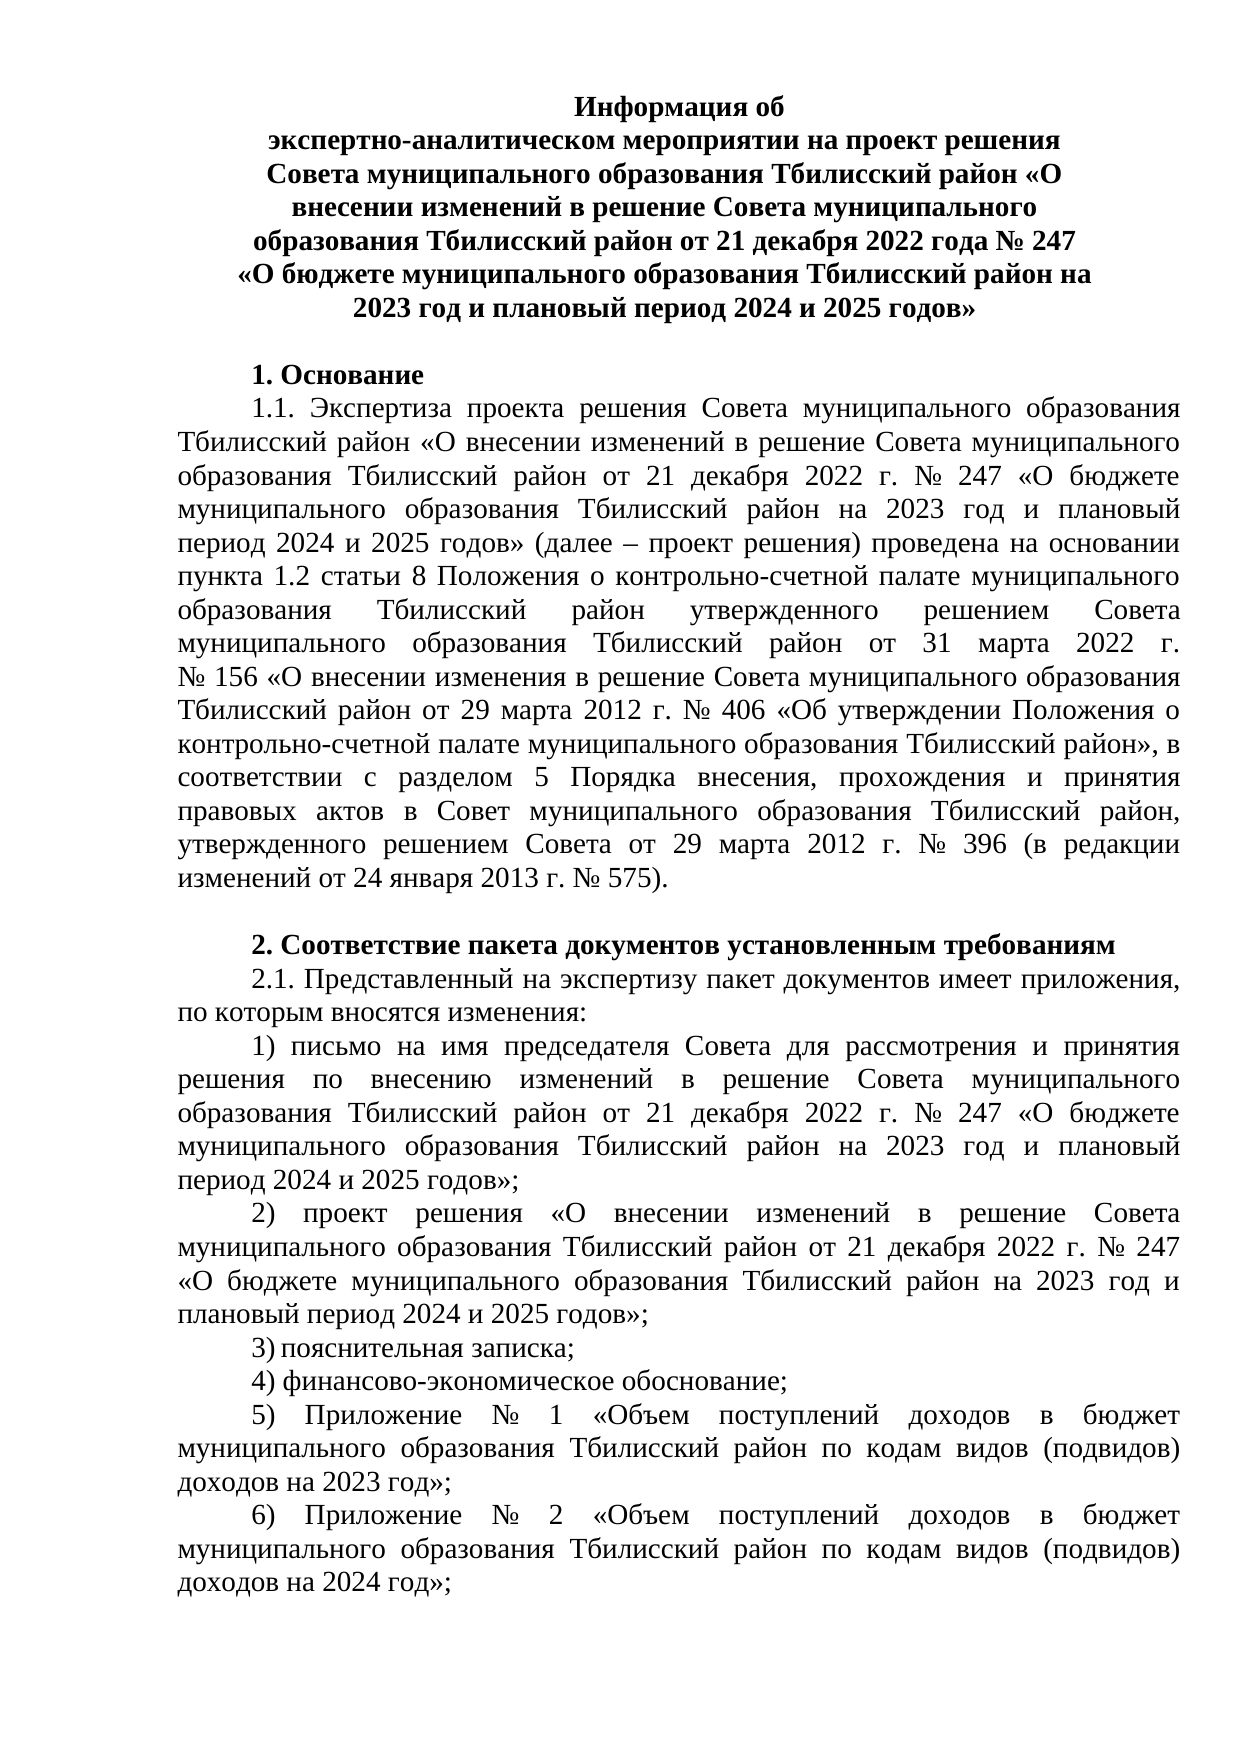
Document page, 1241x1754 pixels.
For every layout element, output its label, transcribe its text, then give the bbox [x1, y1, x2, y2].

text 3) пояснительная записка; [177, 1330, 1181, 1363]
text 1. Основание [177, 357, 1181, 391]
text 4) финансово-экономическое обоснование; [177, 1363, 1181, 1397]
text 2) проект решения «О внесении изменений в решение Совета муниципального образования Тбилисский район от 21 декабря 2022 г. № 247 «О бюджете муниципального образования Тбилисский район на 2023 год и плановый период 2024 и 2025 годов»; [177, 1196, 1181, 1330]
text 2. Соответствие пакета документов установленным требованиям [177, 927, 1181, 961]
text 5) Приложение № 1 «Объем поступлений доходов в бюджет муниципального образования Тбилисский район по кодам видов (подвидов) доходов на 2023 год»; [177, 1397, 1181, 1497]
text 6) Приложение № 2 «Объем поступлений доходов в бюджет муниципального образования Тбилисский район по кодам видов (подвидов) доходов на 2024 год»; [177, 1497, 1181, 1598]
text экспертно-аналитическом мероприятии на проект решения Совета муниципального образования Тбилисский район «О внесении изменений в решение Совета муниципального образования Тбилисский район от 21 декабря 2022 года № 247 [236, 122, 1093, 256]
text 1) письмо на имя председателя Совета для рассмотрения и принятия решения по внесению изменений в решение Совета муниципального образования Тбилисский район от 21 декабря 2022 г. № 247 «О бюджете муниципального образования Тбилисский район на 2023 год и плановый период 2024 и 2025 годов»; [177, 1028, 1181, 1196]
text 2.1. Представленный на экспертизу пакет документов имеет приложения, по которым вносятся изменения: [177, 961, 1181, 1028]
text Информация об [177, 89, 1181, 122]
text 1.1. Экспертиза проекта решения Совета муниципального образования Тбилисский район «О внесении изменений в решение Совета муниципального образования Тбилисский район от 21 декабря 2022 г. № 247 «О бюджете муниципального образования Тбилисский район на 2023 год и плановый период 2024 и 2025 годов» (далее – проект решения) проведена на основании пункта 1.2 статьи 8 Положения о контрольно-счетной палате муниципального образования Тбилисский район утвержденного решением Совета муниципального образования Тбилисский район от 31 марта 2022 г. № 156 «О внесении изменения в решение Совета муниципального образования Тбилисский район от 29 марта 2012 г. № 406 «Об утверждении Положения о контрольно-счетной палате муниципального образования Тбилисский район», в соответствии с разделом 5 Порядка внесения, прохождения и принятия правовых актов в Совет муниципального образования Тбилисский район, утвержденного решением Совета от 29 марта 2012 г. № 396 (в редакции изменений от 24 января 2013 г. № 575). [177, 391, 1181, 894]
text «О бюджете муниципального образования Тбилисский район на 2023 год и плановый период 2024 и 2025 годов» [236, 256, 1093, 323]
